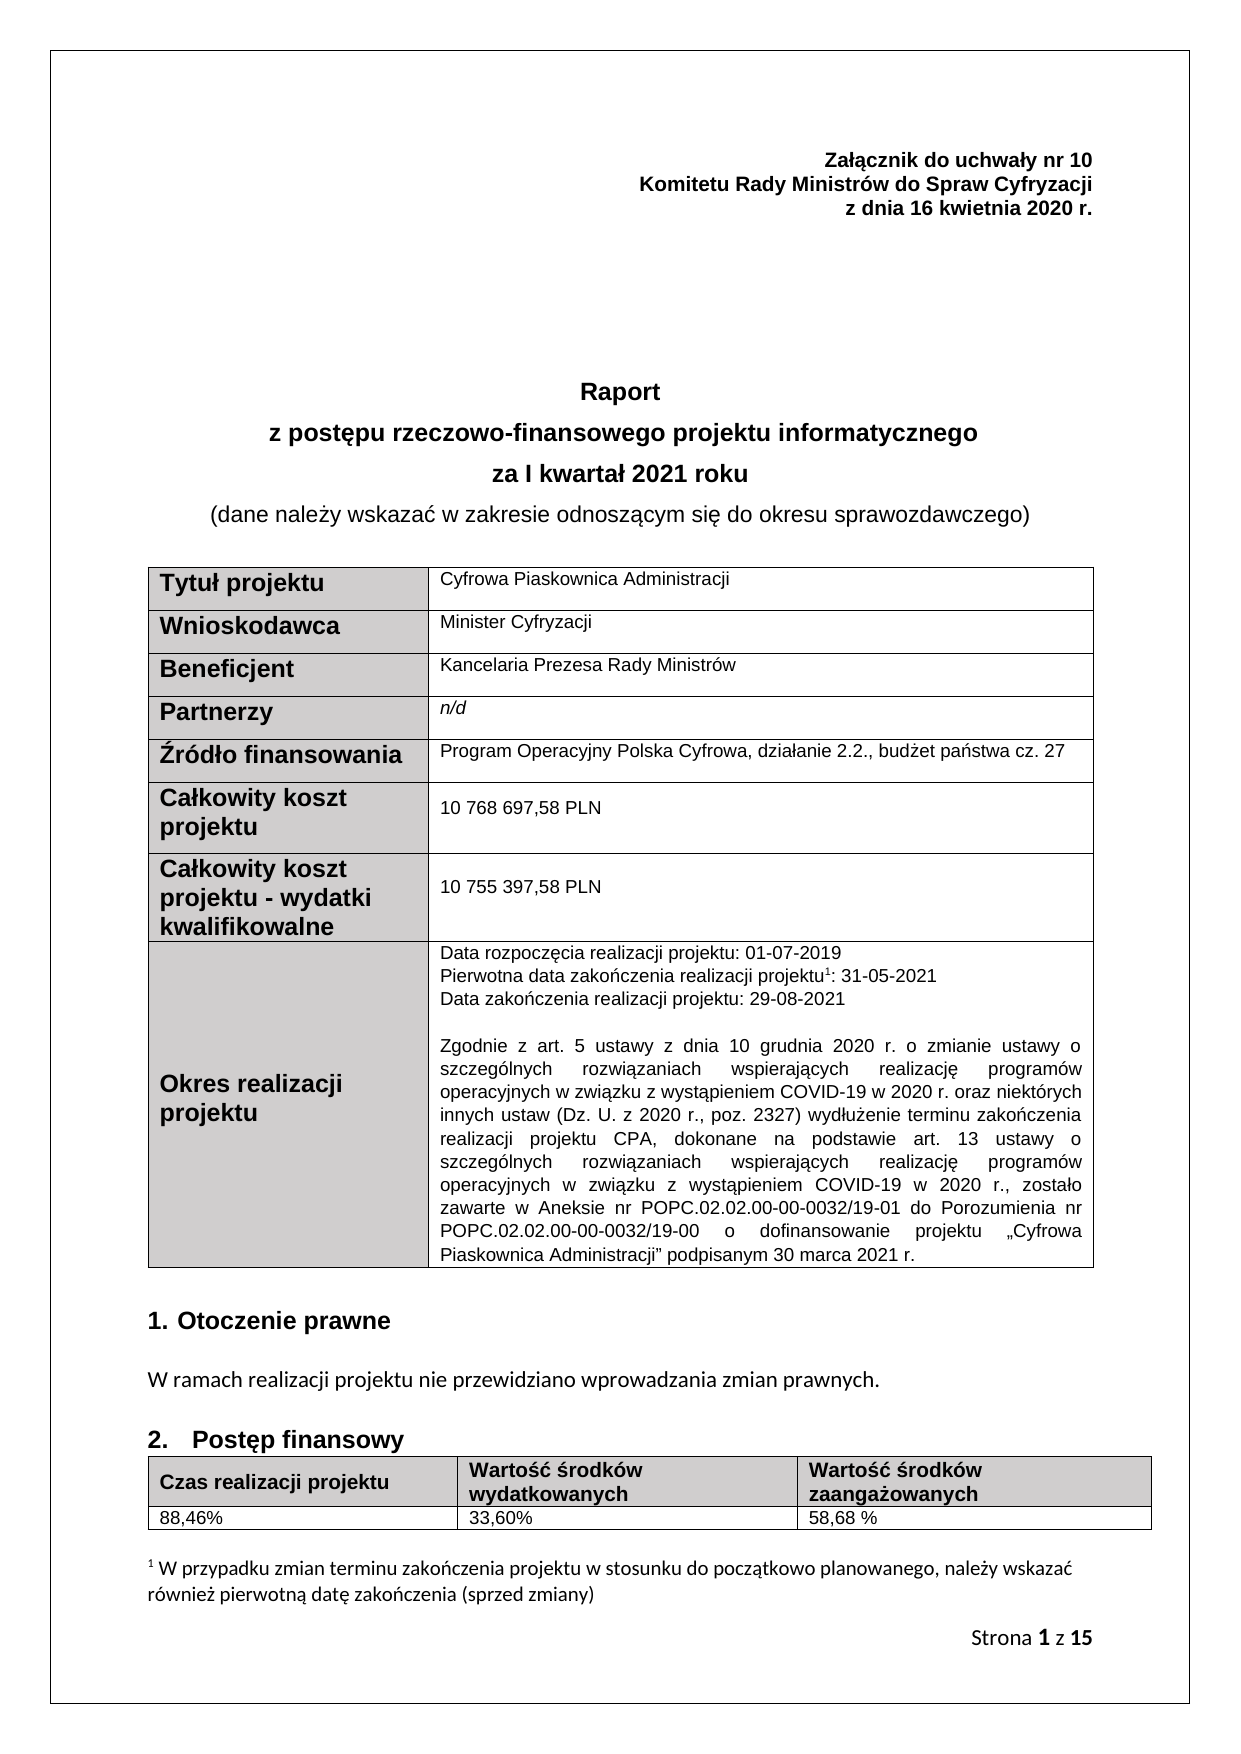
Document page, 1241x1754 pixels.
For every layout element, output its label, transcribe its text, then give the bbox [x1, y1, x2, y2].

table_cell Data rozpoczęcia realizacji projektu: 01-07-2019 Pierwotna data zakończenia realizacji projektu: 31-05-2021 Data zakończenia realizacji projektu: 29-08-2021 Zgodnie z art. 5 ustawy z dnia 10 grudnia 2020 r. o zmianie ustawy o szczególnych rozwiązaniach wspierających realizację programów operacyjnych w związku z wystąpieniem COVID-19 w 2020 r. oraz niektórych innych ustaw (Dz. U. z 2020 r., poz. 2327) wydłużenie terminu zakończenia realizacji projektu CPA, dokonane na podstawie art. 13 ustawy o szczególnych rozwiązaniach wspierających realizację programów operacyjnych w związku z wystąpieniem COVID-19 w 2020 r., zostało zawarte w Aneksie nr POPC.02.02.00-00-0032/19-01 do Porozumienia nr POPC.02.02.00-00-0032/19-00 o dofinansowanie projektu „Cyfrowa Piaskownica Administracji” podpisanym 30 marca 2021 r. [429, 942, 1093, 1267]
table_header Tytuł projektu [149, 568, 428, 610]
table_cell 88,46% [149, 1507, 457, 1529]
text (dane należy wskazać w zakresie odnoszącym się do okresu sprawozdawczego) [147, 501, 1093, 527]
table_cell Kancelaria Prezesa Rady Ministrów [429, 654, 1093, 696]
subtitle za I kwartał 2021 roku [147, 459, 1093, 488]
table_cell Okres realizacji projektu [149, 942, 428, 1267]
table_cell Beneficjent [149, 654, 428, 696]
table_cell n/d [429, 697, 1093, 739]
table_cell 33,60% 33,52 % 33,52 % [458, 1507, 797, 1529]
text W ramach realizacji projektu nie przewidziano wprowadzania zmian prawnych. [147, 1365, 1093, 1393]
subtitle Otoczenie prawne [147, 1306, 1063, 1334]
table_cell Minister Cyfryzacji [429, 611, 1093, 653]
subtitle Postęp finansowy [147, 1425, 1093, 1454]
text Załącznik do uchwały nr 10 [147, 147, 1093, 171]
table_cell Źródło finansowania [149, 740, 428, 782]
table_cell Całkowity koszt projektu - wydatki kwalifikowalne [149, 854, 428, 941]
table_header Cyfrowa Piaskownica Administracji [429, 568, 1093, 610]
table_cell Całkowity koszt projektu [149, 783, 428, 853]
table_cell 10 755 397,58 PLN [429, 854, 1093, 941]
subtitle Raport [147, 377, 1093, 406]
table_cell Wnioskodawca [149, 611, 428, 653]
table_header Wartość środków wydatkowanych [458, 1457, 797, 1506]
table_cell 58,68 % [798, 1507, 1151, 1529]
table_header Czas realizacji projektu [149, 1457, 457, 1506]
table_cell Program Operacyjny Polska Cyfrowa, działanie 2.2., budżet państwa cz. 27 [429, 740, 1093, 782]
table_cell 10 768 697,58 PLN [429, 783, 1093, 853]
text Komitetu Rady Ministrów do Spraw Cyfryzacji [147, 171, 1093, 195]
text z dnia 16 kwietnia 2020 r. [147, 195, 1093, 219]
table_header Wartość środków zaangażowanych [798, 1457, 1151, 1506]
subtitle z postępu rzeczowo-finansowego projektu informatycznego [147, 418, 1093, 447]
table_cell Partnerzy [149, 697, 428, 739]
